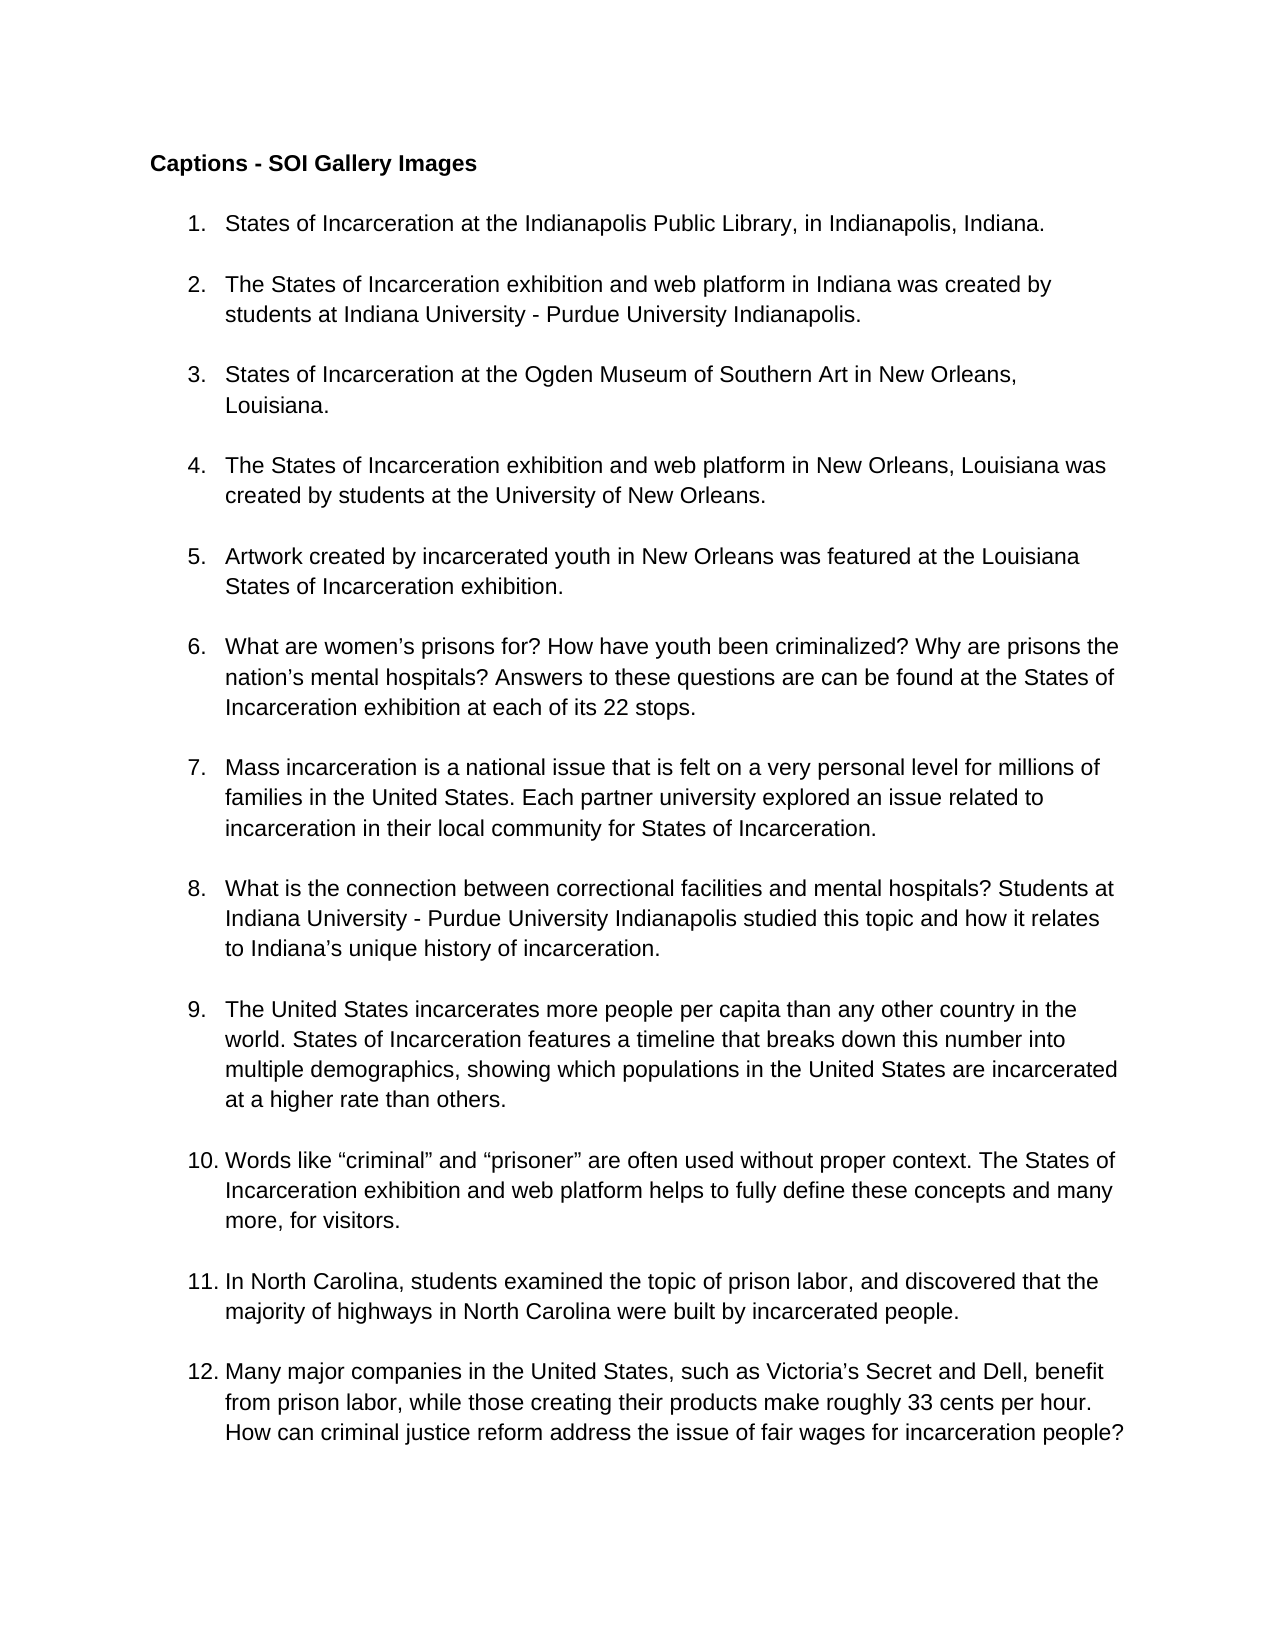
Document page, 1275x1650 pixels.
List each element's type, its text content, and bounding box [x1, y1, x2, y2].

list States of Incarceration at the Ogden Museum of Southern Art in New Orleans, Louisiana. [187, 361, 1125, 418]
list Many major companies in the United States, such as Victoria’s Secret and Dell, benefit from prison labor, while those creating their products make roughly 33 cents per hour. How can criminal justice reform address the issue of fair wages for incarceration people? [187, 1358, 1125, 1445]
list Mass incarceration is a national issue that is felt on a very personal level for millions of families in the United States. Each partner university explored an issue related to incarceration in their local community for States of Incarceration. [187, 754, 1125, 841]
list The States of Incarceration exhibition and web platform in Indiana was created by students at Indiana University - Purdue University Indianapolis. [187, 271, 1125, 327]
list What is the connection between correctional facilities and mental hospitals? Students at Indiana University - Purdue University Indianapolis studied this topic and how it relates to Indiana’s unique history of incarceration. [187, 875, 1125, 962]
list States of Incarceration at the Indianapolis Public Library, in Indianapolis, Indiana. [187, 210, 1125, 237]
list Artwork created by incarcerated youth in New Orleans was featured at the Louisiana States of Incarceration exhibition. [187, 543, 1125, 599]
list What are women’s prisons for? How have youth been criminalized? Why are prisons the nation’s mental hospitals? Answers to these questions are can be found at the States of Incarceration exhibition at each of its 22 stops. [187, 633, 1125, 720]
list The United States incarcerates more people per capita than any other country in the world. States of Incarceration features a timeline that breaks down this number into multiple demographics, showing which populations in the United States are incarcerated at a higher rate than others. [187, 996, 1125, 1113]
text Captions - SOI Gallery Images [150, 150, 1125, 176]
list In North Carolina, students examined the topic of prison labor, and discovered that the majority of highways in North Carolina were built by incarcerated people. [187, 1268, 1125, 1324]
list The States of Incarceration exhibition and web platform in New Orleans, Louisiana was created by students at the University of New Orleans. [187, 452, 1125, 509]
list Words like “criminal” and “prisoner” are often used without proper context. The States of Incarceration exhibition and web platform helps to fully define these concepts and many more, for visitors. [187, 1147, 1125, 1234]
